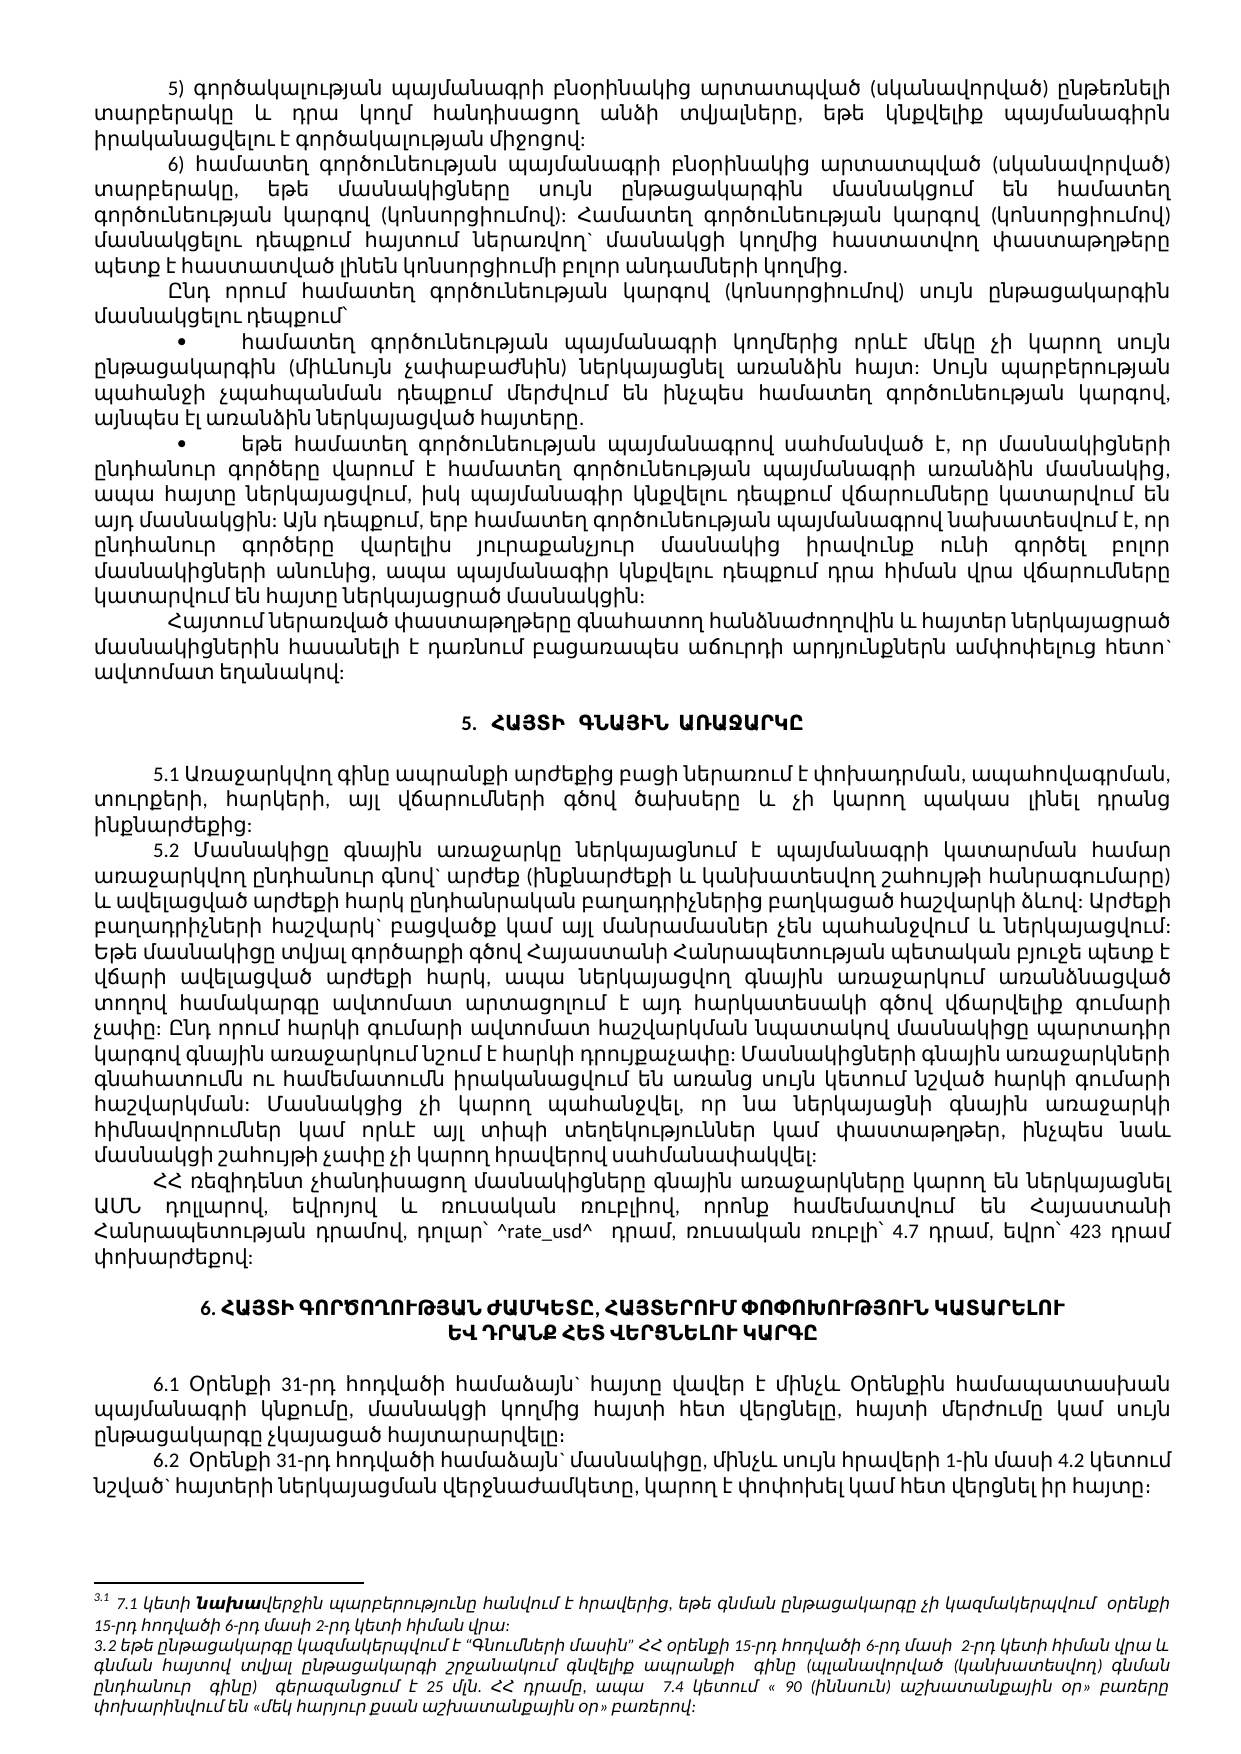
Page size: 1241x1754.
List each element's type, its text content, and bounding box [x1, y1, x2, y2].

text ԵՎ ԴՐԱՆՔ ՀԵՏ ՎԵՐՑՆԵԼՈՒ ԿԱՐԳԸ [94, 1320, 1171, 1346]
text 6. ՀԱՅՏԻ ԳՈՐԾՈՂՈՒԹՅԱՆ ԺԱՄԿԵՏԸ, ՀԱՅՏԵՐՈՒՄ ՓՈՓՈԽՈՒԹՅՈՒՆ ԿԱՏԱՐԵԼՈՒ [94, 1295, 1171, 1320]
text Ընդ որում համատեղ գործունեության կարգով (կոնսորցիումով) սույն ընթացակարգին մասնակցելու դեպքում՝ [94, 278, 1171, 329]
text 6.2 Օրենքի 31-րդ հոդվածի համաձայն` մասնակիցը, մինչև սույն հրավերի 1-ին մասի 4.2 կետում նշված` հայտերի ներկայացման վերջնաժամկետը, կարող է փոփոխել կամ հետ վերցնել իր հայտը։ [94, 1447, 1171, 1498]
text Հայտում ներառված փաստաթղթերը գնահատող հանձնաժողովին և հայտեր ներկայացրած մասնակիցներին հասանելի է դառնում բացառապես աճուրդի արդյունքներն ամփոփելուց հետո` ավտոմատ եղանակով: [94, 609, 1171, 685]
text 6.1 Օրենքի 31-րդ հոդվածի համաձայն` հայտը վավեր է մինչև Օրենքին համապատասխան պայմանագրի կնքումը, մասնակցի կողմից հայտի հետ վերցնելը, հայտի մերժումը կամ սույն ընթացակարգը չկայացած հայտարարվելը։ [94, 1371, 1171, 1447]
text 5.2 Մասնակիցը գնային առաջարկը ներկայացնում է պայմանագրի կատարման համար առաջարկվող ընդհանուր գնով` արժեք (ինքնարժեքի և կանխատեսվող շահույթի հանրագումարը) և ավելացված արժեքի հարկ ընդհանրական բաղադրիչներից բաղկացած հաշվարկի ձևով: Արժեքի բաղադրիչների հաշվարկ` բացվածք կամ այլ մանրամասներ չեն պահանջվում և ներկայացվում: Եթե մասնակիցը տվյալ գործարքի գծով Հայաստանի Հանրապետության պետական բյուջե պետք է վճարի ավելացված արժեքի հարկ, ապա ներկայացվող գնային առաջարկում առանձնացված տողով համակարգը ավտոմատ արտացոլում է այդ հարկատեսակի գծով վճարվելիք գումարի չափը: Ընդ որում հարկի գումարի ավտոմատ հաշվարկման նպատակով մասնակիցը պարտադիր կարգով գնային առաջարկում նշում է հարկի դրույքաչափը: Մասնակիցների գնային առաջարկների գնահատումն ու համեմատումն իրականացվում են առանց սույն կետում նշված հարկի գումարի հաշվարկման: Մասնակցից չի կարող պահանջվել, որ նա ներկայացնի գնային առաջարկի հիմնավորումներ կամ որևէ այլ տիպի տեղեկություններ կամ փաստաթղթեր, ինչպես նաև մասնակցի շահույթի չափը չի կարող հրավերով սահմանափակվել: [94, 837, 1171, 1168]
text 5.1 Առաջարկվող գինը ապրանքի արժեքից բացի ներառում է փոխադրման, ապահովագրման, տուրքերի, հարկերի, այլ վճարումների գծով ծախսերը և չի կարող պակաս լինել դրանց ինքնարժեքից: [94, 761, 1171, 837]
list եթե համատեղ գործունեության պայմանագրով սահմանված է, որ մասնակիցների ընդհանուր գործերը վարում է համատեղ գործունեության պայմանագրի առանձին մասնակից, ապա հայտը ներկայացվում, իսկ պայմանագիր կնքվելու դեպքում վճարումները կատարվում են այդ մասնակցին: Այն դեպքում, երբ համատեղ գործունեության պայմանագրով նախատեսվում է, որ ընդհանուր գործերը վարելիս յուրաքանչյուր մասնակից իրավունք ունի գործել բոլոր մասնակիցների անունից, ապա պայմանագիր կնքվելու դեպքում դրա հիման վրա վճարումները կատարվում են հայտը ներկայացրած մասնակցին: [94, 431, 1171, 609]
text 6) համատեղ գործունեության պայմանագրի բնօրինակից արտատպված (սկանավորված) տարբերակը, եթե մասնակիցները սույն ընթացակարգին մասնակցում են համատեղ գործունեության կարգով (կոնսորցիումով): Համատեղ գործունեության կարգով (կոնսորցիումով) մասնակցելու դեպքում հայտում ներառվող` մասնակցի կողմից հաստատվող փաստաթղթերը պետք է հաստատված լինեն կոնսորցիումի բոլոր անդամների կողմից. [94, 151, 1171, 278]
text 5) գործակալության պայմանագրի բնօրինակից արտատպված (սկանավորված) ընթեռնելի տարբերակը և դրա կողմ հանդիսացող անձի տվյալները, եթե կնքվելիք պայմանագիրն իրականացվելու է գործակալության միջոցով: [94, 75, 1171, 151]
list համատեղ գործունեության պայմանագրի կողմերից որևէ մեկը չի կարող սույն ընթացակարգին (միևնույն չափաբաժնին) ներկայացնել առանձին հայտ: Սույն պարբերության պահանջի չպահպանման դեպքում մերժվում են ինչպես համատեղ գործունեության կարգով, այնպես էլ առանձին ներկայացված հայտերը. [94, 329, 1171, 431]
text ՀՀ ռեզիդենտ չհանդիսացող մասնակիցները գնային առաջարկները կարող են ներկայացնել ԱՄՆ դոլլարով, եվրոյով և ռուսական ռուբլիով, որոնք համեմատվում են Հայաստանի Հանրապետության դրամով, դոլար՝ ^rate_usd^ դրամ, ռուսական ռուբլի՝ 4.7 դրամ, եվրո՝ 423 դրամ փոխարժեքով: [94, 1168, 1171, 1269]
text 5. ՀԱՅՏԻ ԳՆԱՅԻՆ ԱՌԱՋԱՐԿԸ [94, 710, 1171, 736]
